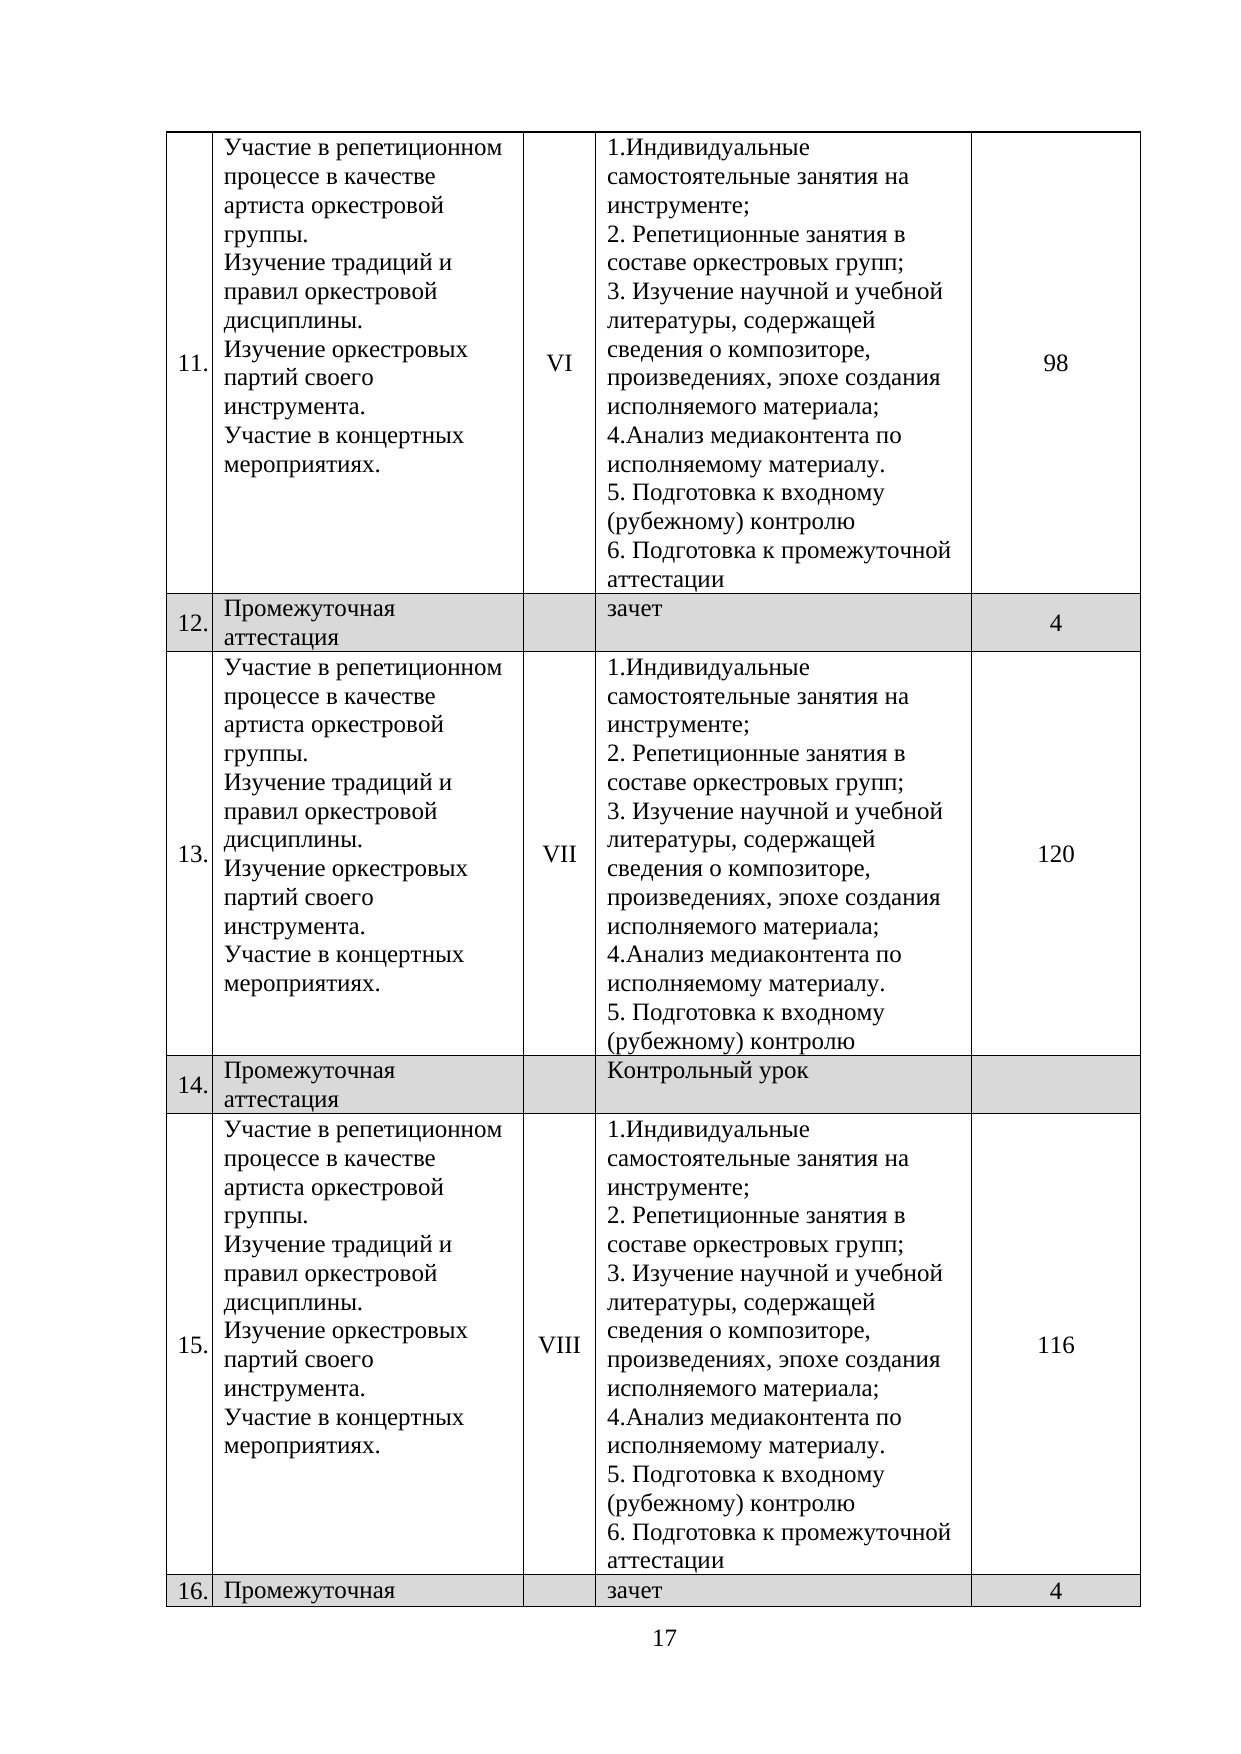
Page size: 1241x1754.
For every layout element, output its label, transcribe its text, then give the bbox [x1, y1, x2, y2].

table_cell VII [524, 652, 595, 1054]
table_cell 116 [972, 1114, 1140, 1574]
table_cell Контрольный урок [596, 1056, 971, 1113]
table_cell VI [524, 133, 595, 592]
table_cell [213, 133, 523, 592]
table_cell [213, 1575, 523, 1606]
table_cell 4 [972, 1575, 1140, 1606]
table_cell [167, 1575, 212, 1606]
table_cell [524, 1056, 595, 1113]
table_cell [213, 1114, 523, 1574]
table_cell 1.Индивидуальные самостоятельные занятия на инструменте; 2. Репетиционные занятия в составе оркестровых групп; 3. Изучение научной и учебной литературы, содержащей сведения о композиторе, произведениях, эпохе создания исполняемого материала; 4.Анализ медиаконтента по исполняемому материалу. 5. Подготовка к входному (рубежному) контролю [596, 652, 971, 1054]
table_cell [167, 652, 212, 1054]
table_cell зачет [596, 594, 971, 651]
table_cell зачет [596, 1575, 971, 1606]
table_cell [167, 1114, 212, 1574]
table_cell Промежуточная аттестация [213, 1056, 523, 1113]
table_cell 98 [972, 133, 1140, 592]
table_cell [167, 133, 212, 592]
table_cell [972, 1056, 1140, 1113]
table_cell [524, 594, 595, 651]
table_cell [167, 594, 212, 651]
table_cell 4 [972, 594, 1140, 651]
table_cell 1.Индивидуальные самостоятельные занятия на инструменте; 2. Репетиционные занятия в составе оркестровых групп; 3. Изучение научной и учебной литературы, содержащей сведения о композиторе, произведениях, эпохе создания исполняемого материала; 4.Анализ медиаконтента по исполняемому материалу. 5. Подготовка к входному (рубежному) контролю 6. Подготовка к промежуточной аттестации [596, 133, 971, 592]
table_cell [524, 1575, 595, 1606]
table_cell 1.Индивидуальные самостоятельные занятия на инструменте; 2. Репетиционные занятия в составе оркестровых групп; 3. Изучение научной и учебной литературы, содержащей сведения о композиторе, произведениях, эпохе создания исполняемого материала; 4.Анализ медиаконтента по исполняемому материалу. 5. Подготовка к входному (рубежному) контролю 6. Подготовка к промежуточной аттестации [596, 1114, 971, 1574]
table_cell VIII [524, 1114, 595, 1574]
table_cell Промежуточная аттестация [213, 594, 523, 651]
table_cell 120 [972, 652, 1140, 1054]
table_cell [167, 1056, 212, 1113]
